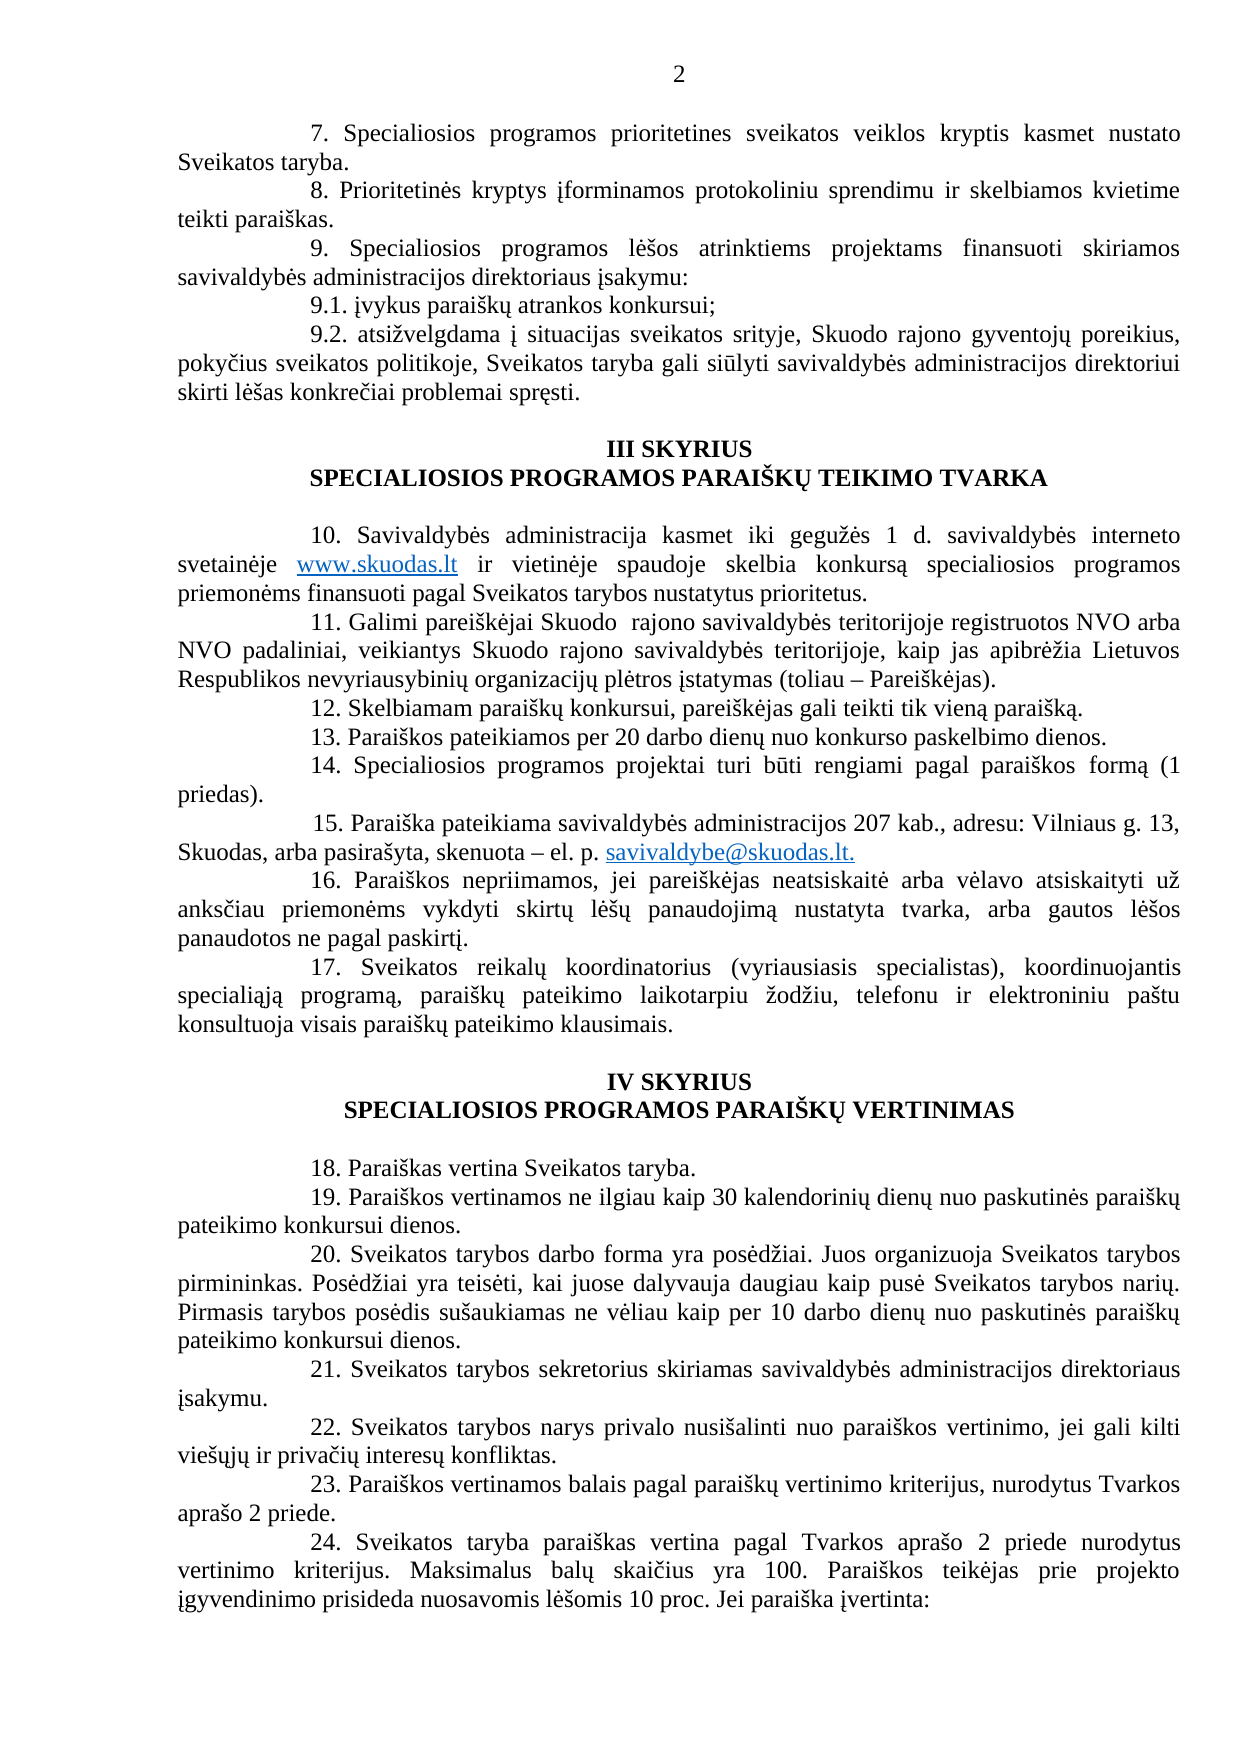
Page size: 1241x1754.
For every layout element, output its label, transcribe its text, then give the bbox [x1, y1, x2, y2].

text III SKYRIUS [177, 434, 1181, 463]
text 24. Sveikatos taryba paraiškas vertina pagal Tvarkos aprašo 2 priede nurodytus vertinimo kriterijus. Maksimalus balų skaičius yra 100. Paraiškos teikėjas prie projekto įgyvendinimo prisideda nuosavomis lėšomis 10 proc. Jei paraiška įvertinta: [177, 1527, 1181, 1613]
text 10. Savivaldybės administracija kasmet iki gegužės 1 d. savivaldybės interneto svetainėje www.skuodas.lt ir vietinėje spaudoje skelbia konkursą specialiosios programos priemonėms finansuoti pagal Sveikatos tarybos nustatytus prioritetus. [177, 521, 1181, 607]
text 8. Prioritetinės kryptys įforminamos protokoliniu sprendimu ir skelbiamos kvietime teikti paraiškas. [177, 176, 1181, 233]
text SPECIALIOSIOS PROGRAMOS PARAIŠKŲ TEIKIMO TVARKA [177, 463, 1181, 492]
text 14. Specialiosios programos projektai turi būti rengiami pagal paraiškos formą (1 priedas). [177, 751, 1181, 808]
text 11. Galimi pareiškėjai Skuodo rajono savivaldybės teritorijoje registruotos NVO arba NVO padaliniai, veikiantys Skuodo rajono savivaldybės teritorijoje, kaip jas apibrėžia Lietuvos Respublikos nevyriausybinių organizacijų plėtros įstatymas (toliau – Pareiškėjas). [177, 607, 1181, 693]
text 18. Paraiškas vertina Sveikatos taryba. [177, 1153, 1181, 1182]
text 9.2. atsižvelgdama į situacijas sveikatos srityje, Skuodo rajono gyventojų poreikius, pokyčius sveikatos politikoje, Sveikatos taryba gali siūlyti savivaldybės administracijos direktoriui skirti lėšas konkrečiai problemai spręsti. [177, 319, 1181, 406]
text 22. Sveikatos tarybos narys privalo nusišalinti nuo paraiškos vertinimo, jei gali kilti viešųjų ir privačių interesų konfliktas. [177, 1412, 1181, 1469]
text 17. Sveikatos reikalų koordinatorius (vyriausiasis specialistas), koordinuojantis specialiąją programą, paraiškų pateikimo laikotarpiu žodžiu, telefonu ir elektroniniu paštu konsultuoja visais paraiškų pateikimo klausimais. [177, 952, 1181, 1038]
text 20. Sveikatos tarybos darbo forma yra posėdžiai. Juos organizuoja Sveikatos tarybos pirmininkas. Posėdžiai yra teisėti, kai juose dalyvauja daugiau kaip pusė Sveikatos tarybos narių. Pirmasis tarybos posėdis sušaukiamas ne vėliau kaip per 10 darbo dienų nuo paskutinės paraiškų pateikimo konkursui dienos. [177, 1239, 1181, 1354]
text 9. Specialiosios programos lėšos atrinktiems projektams finansuoti skiriamos savivaldybės administracijos direktoriaus įsakymu: [177, 233, 1181, 291]
text 15. Paraiška pateikiama savivaldybės administracijos 207 kab., adresu: Vilniaus g. 13, Skuodas, arba pasirašyta, skenuota – el. p. savivaldybe@skuodas.lt. [177, 808, 1181, 866]
text 23. Paraiškos vertinamos balais pagal paraiškų vertinimo kriterijus, nurodytus Tvarkos aprašo 2 priede. [177, 1469, 1181, 1527]
text 12. Skelbiamam paraiškų konkursui, pareiškėjas gali teikti tik vieną paraišką. [177, 693, 1181, 722]
text 21. Sveikatos tarybos sekretorius skiriamas savivaldybės administracijos direktoriaus įsakymu. [177, 1354, 1181, 1412]
text 19. Paraiškos vertinamos ne ilgiau kaip 30 kalendorinių dienų nuo paskutinės paraiškų pateikimo konkursui dienos. [177, 1182, 1181, 1239]
text SPECIALIOSIOS PROGRAMOS PARAIŠKŲ VERTINIMAS [177, 1096, 1181, 1124]
text IV SKYRIUS [177, 1067, 1181, 1096]
text 13. Paraiškos pateikiamos per 20 darbo dienų nuo konkurso paskelbimo dienos. [177, 722, 1181, 751]
text 16. Paraiškos nepriimamos, jei pareiškėjas neatsiskaitė arba vėlavo atsiskaityti už anksčiau priemonėms vykdyti skirtų lėšų panaudojimą nustatyta tvarka, arba gautos lėšos panaudotos ne pagal paskirtį. [177, 866, 1181, 952]
text 9.1. įvykus paraiškų atrankos konkursui; [177, 291, 1181, 319]
text 7. Specialiosios programos prioritetines sveikatos veiklos kryptis kasmet nustato Sveikatos taryba. [177, 118, 1181, 176]
